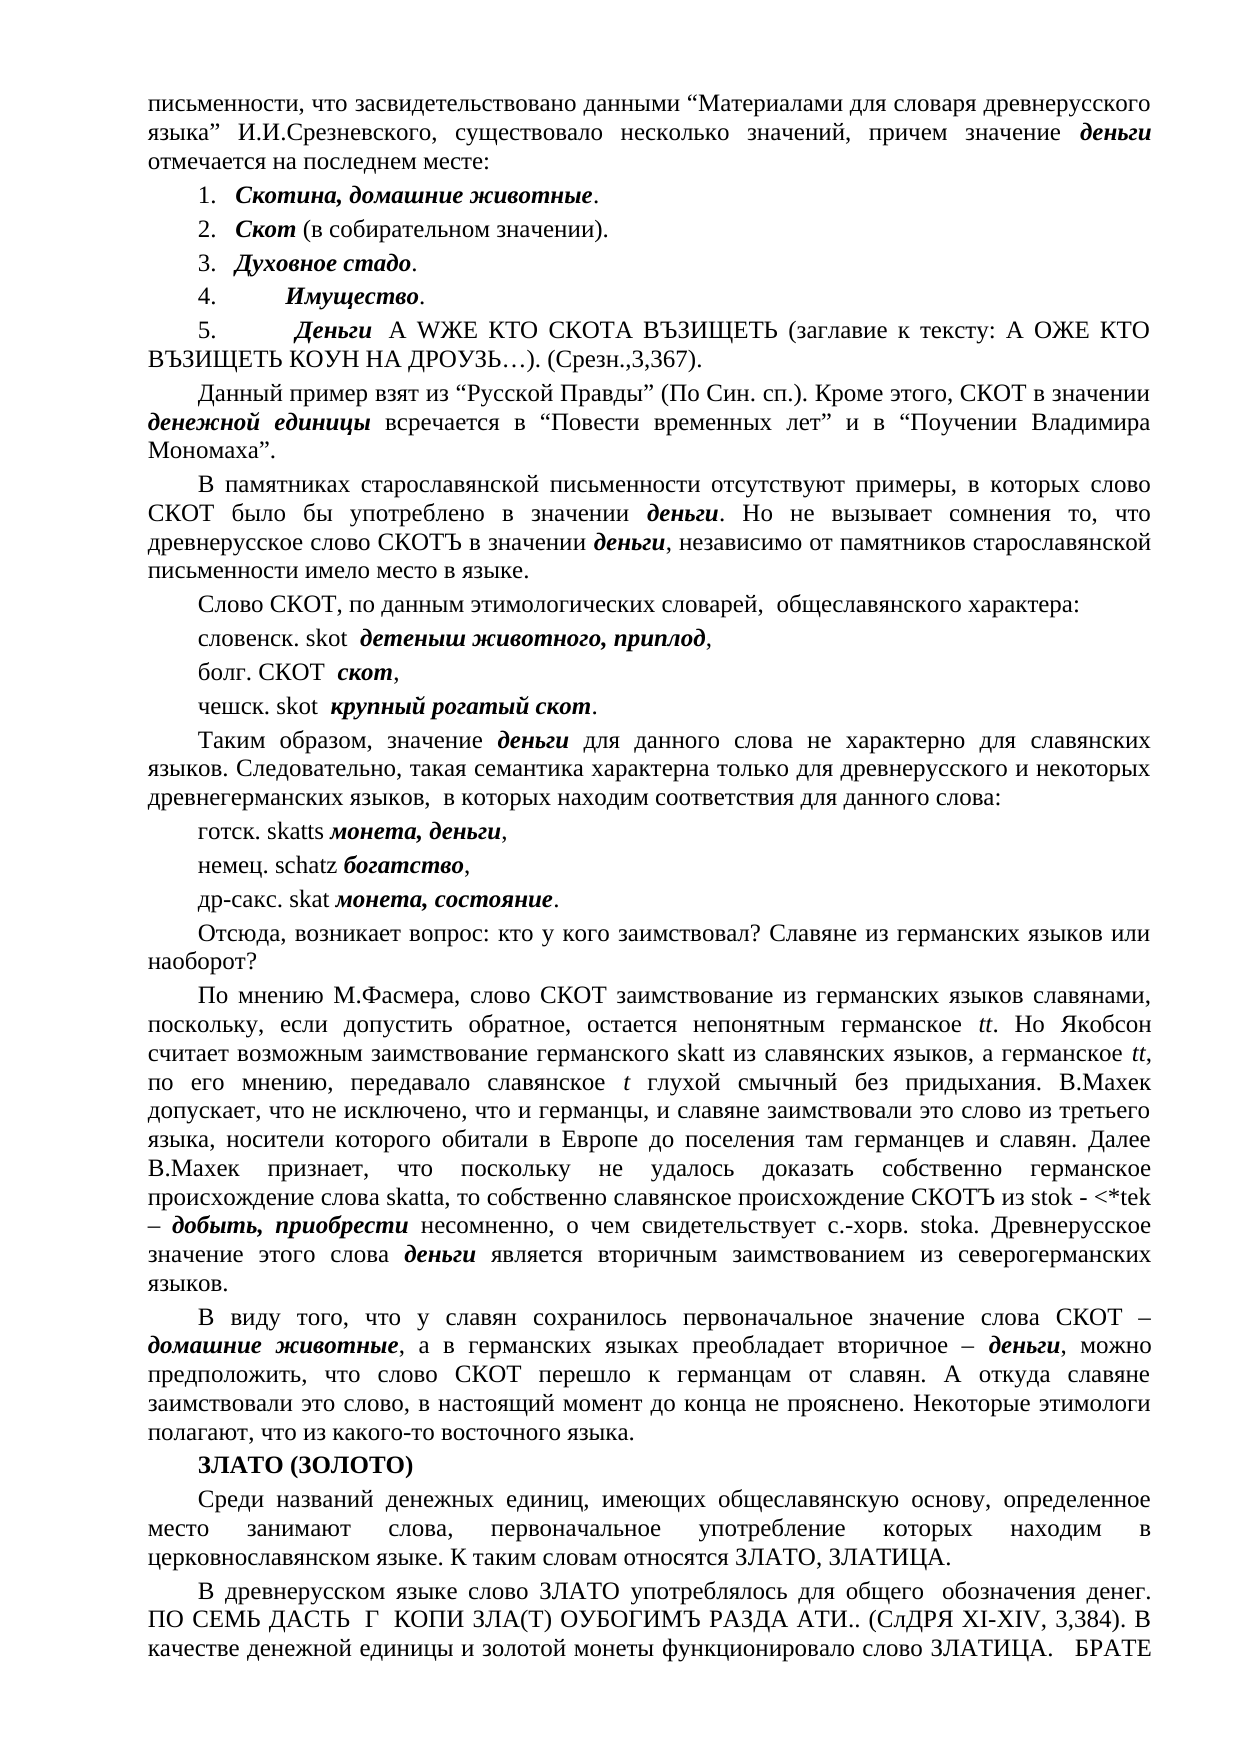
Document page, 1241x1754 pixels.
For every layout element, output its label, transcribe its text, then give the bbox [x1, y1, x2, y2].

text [148, 88, 1152, 175]
text В памятниках старославянской письменности отсутствуют примеры, в которых слово СКОТ было бы употреблено в значении деньги. Но не вызывает сомнения то, что древнерусское слово СКОТЪ в значении деньги, независимо от памятников старославянской письменности имело место в языке. [148, 469, 1152, 584]
text чешск. skot крупный рогатый скот. [148, 691, 1152, 720]
text Таким образом, значение деньги для данного слова не характерно для славянских языков. Следовательно, такая семантика характерна только для древнерусского и некоторых древнегерманских языков, в которых находим соответствия для данного слова: [148, 725, 1152, 811]
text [148, 1576, 1152, 1662]
text Данный пример взят из “Русской Правды” (По Син. сп.). Кроме этого, СКОТ в значении денежной единицы всречается в “Повести временных лет” и в “Поучении Владимира Мономаха”. [148, 378, 1152, 464]
text Среди названий денежных единиц, имеющих общеславянскую основу, определенное место занимают слова, первоначальное употребление которых находим в церковнославянском языке. К таким словам относятся ЗЛАТО, ЗЛАТИЦА. [148, 1484, 1152, 1571]
text В виду того, что у славян сохранилось первоначальное значение слова СКОТ – домашние животные, а в германских языках преобладает вторичное – деньги, можно предположить, что слово СКОТ перешло к германцам от славян. А откуда славяне заимствовали это слово, в настоящий момент до конца не прояснено. Некоторые этимологи полагают, что из какого-то восточного языка. [148, 1302, 1152, 1445]
text 2. Скот (в собирательном значении). [148, 214, 1152, 242]
text Отсюда, возникает вопрос: кто у кого заимствовал? Славяне из германских языков или наоборот? [148, 918, 1152, 975]
text немец. schatz богатство, [148, 850, 1152, 879]
text 5. Деньги А WЖЕ КТО СКОТА ВЪЗИЩЕТЬ (заглавие к тексту: А ОЖЕ КТО ВЪЗИЩЕТЬ КОУН НА ДРОУЗЬ…). (Срезн.,3,367). [148, 315, 1152, 373]
text Слово СКОТ, по данным этимологических словарей, общеславянского характера: [148, 589, 1152, 618]
text болг. СКОТ скот, [148, 657, 1152, 686]
text 1. Скотина, домашние животные. [148, 180, 1152, 209]
text По мнению М.Фасмера, слово СКОТ заимствование из германских языков славянами, поскольку, если допустить обратное, остается непонятным германское tt. Но Якобсон считает возможным заимствование германского skatt из славянских языков, а германское tt, по его мнению, передавало славянское t глухой смычный без придыхания. В.Махек допускает, что не исключено, что и германцы, и славяне заимствовали это слово из третьего языка, носители которого обитали в Европе до поселения там германцев и славян. Далее В.Махек признает, что поскольку не удалось доказать собственно германское происхождение слова skatta, то собственно славянское происхождение СКОТЪ из stok - <*tek – добыть, приобрести несомненно, о чем свидетельствует с.-хорв. stoka. Древнерусское значение этого слова деньги является вторичным заимствованием из северогерманских языков. [148, 980, 1152, 1297]
text 3. Духовное стадо. [148, 248, 1152, 276]
text словенск. skot детеныш животного, приплод, [148, 623, 1152, 652]
text ЗЛАТО (ЗОЛОТО) [148, 1451, 1152, 1479]
text др-сакс. skat монета, состояние. [148, 884, 1152, 913]
text готск. skatts монета, деньги, [148, 816, 1152, 845]
text 4. Имущество. [148, 281, 1152, 310]
